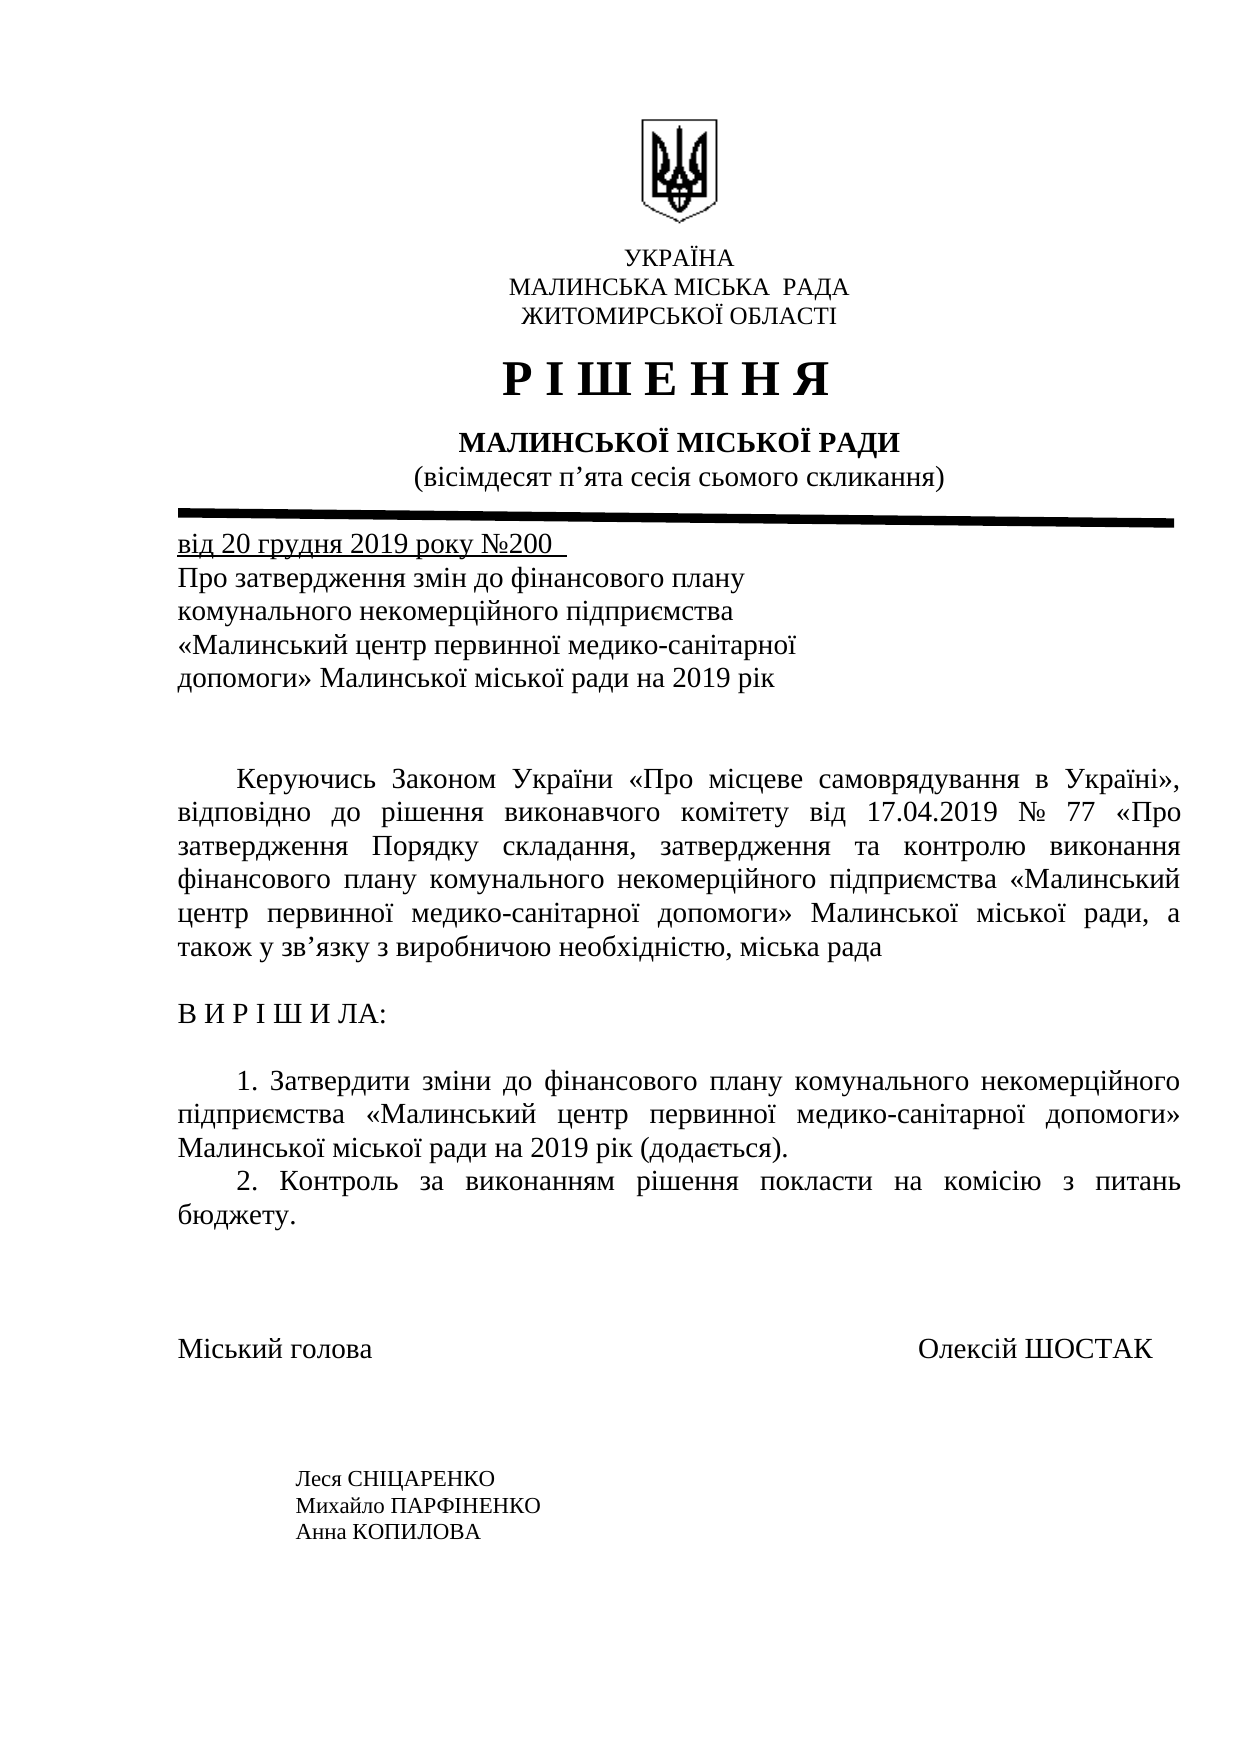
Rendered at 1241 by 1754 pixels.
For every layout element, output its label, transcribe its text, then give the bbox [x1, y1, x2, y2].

text 2. Контроль за виконанням рішення покласти на комісію з питань бюджету. [177, 1163, 1181, 1231]
text малинської МІСЬКОЇ ради [177, 426, 1181, 459]
text В И Р І Ш И ЛА: [177, 996, 1181, 1029]
text допомоги» Малинської міської ради на 2019 рік [177, 660, 1181, 694]
text від 20 грудня 2019 року №200 [177, 526, 1181, 560]
text УКРАЇНА [177, 243, 1181, 272]
text 1. Затвердити зміни до фінансового плану комунального некомерційного підприємства «Малинський центр первинної медико-санітарної допомоги» Малинської міської ради на 2019 рік (додається). [177, 1063, 1181, 1163]
text Міський голова Олексій ШОСТАК [177, 1331, 1181, 1365]
text Анна КОПИЛОВА [177, 1518, 1181, 1544]
text комунального некомерційного підприємства [177, 593, 1181, 627]
text Леся СНІЦАРЕНКО [177, 1465, 1181, 1492]
text Р І Ш Е Н Н я [177, 349, 1181, 406]
picture [635, 118, 723, 225]
text МАЛИНСЬКА МІСЬКА РАДА [177, 272, 1181, 301]
text Про затвердження змін до фінансового плану [177, 560, 1181, 593]
text Керуючись Законом України «Про місцеве самоврядування в Україні», відповідно до рішення виконавчого комітету від 17.04.2019 № 77 «Про затвердження Порядку складання, затвердження та контролю виконання фінансового плану комунального некомерційного підприємства «Малинський центр первинної медико-санітарної допомоги» Малинської міської ради, а також у зв’язку з виробничою необхідністю, міська рада [177, 761, 1181, 962]
text (вісімдесят п’ята сесія сьомого скликання) [177, 459, 1181, 493]
text Михайло ПАРФІНЕНКО [177, 1492, 1181, 1518]
text ЖИТОМИРСЬКОЇ ОБЛАСТІ [177, 301, 1181, 330]
text «Малинський центр первинної медико-санітарної [177, 627, 1181, 660]
